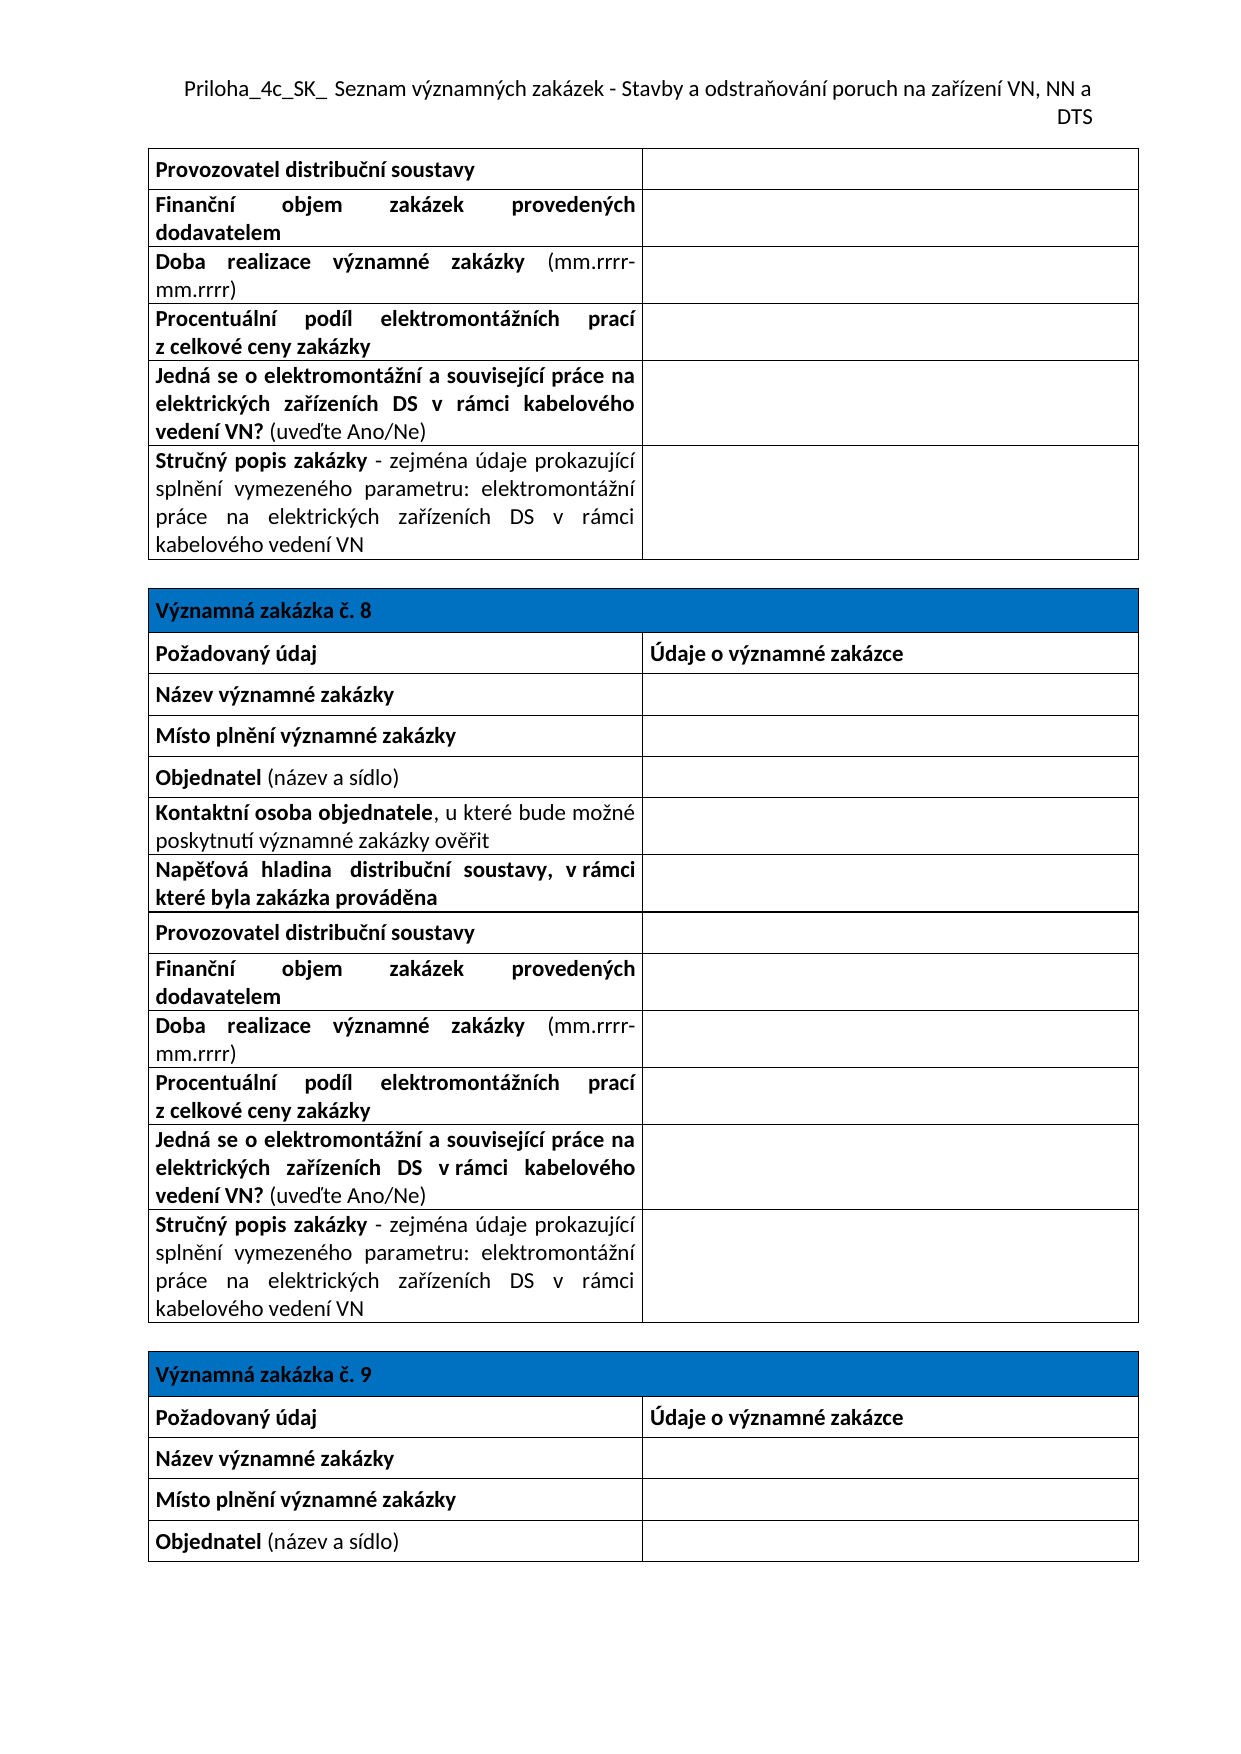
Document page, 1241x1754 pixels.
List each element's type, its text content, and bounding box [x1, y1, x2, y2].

table_cell Kontaktní osoba objednatele, u které bude možné poskytnutí významné zakázky ověřit [149, 798, 642, 854]
table_cell [643, 190, 1138, 246]
table_cell Údaje o významné zakázce [643, 633, 1138, 673]
table_cell [643, 1125, 1138, 1209]
table_cell [643, 855, 1138, 911]
table_cell [643, 674, 1138, 714]
table_cell [643, 247, 1138, 303]
table_cell [643, 757, 1138, 797]
table_header Významná zakázka č. 9 [149, 1352, 1138, 1396]
table_cell Jedná se o elektromontážní a související práce na elektrických zařízeních DS v rámci kabelového vedení VN? (uveďte Ano/Ne) [149, 361, 642, 445]
table_cell Objednatel (název a sídlo) [149, 757, 642, 797]
table_cell [643, 798, 1138, 854]
table_cell Procentuální podíl elektromontážních prací z celkové ceny zakázky [149, 1068, 642, 1124]
table_header Významná zakázka č. 8 [149, 589, 1138, 632]
table_cell [643, 1479, 1138, 1519]
table_cell Finanční objem zakázek provedených dodavatelem [149, 190, 642, 246]
table_cell [643, 446, 1138, 558]
table_cell Údaje o významné zakázce [643, 1397, 1138, 1437]
table_cell [643, 954, 1138, 1010]
table_cell Místo plnění významné zakázky [149, 716, 642, 756]
table_cell [643, 1068, 1138, 1124]
table_cell [643, 149, 1138, 189]
table_cell [643, 1521, 1138, 1561]
table_cell Požadovaný údaj [149, 1397, 642, 1437]
table_cell Jedná se o elektromontážní a související práce na elektrických zařízeních DS v rámci kabelového vedení VN? (uveďte Ano/Ne) [149, 1125, 642, 1209]
table_cell Doba realizace významné zakázky (mm.rrrr-mm.rrrr) [149, 247, 642, 303]
table_cell Místo plnění významné zakázky [149, 1479, 642, 1519]
table_cell Finanční objem zakázek provedených dodavatelem [149, 954, 642, 1010]
table_cell [643, 1438, 1138, 1478]
table_cell Název významné zakázky [149, 1438, 642, 1478]
table_cell [643, 716, 1138, 756]
table_cell [643, 1210, 1138, 1322]
table_cell [643, 913, 1138, 953]
table_cell Objednatel (název a sídlo) [149, 1521, 642, 1561]
table_cell Provozovatel distribuční soustavy [149, 149, 642, 189]
table_cell Napěťová hladina distribuční soustavy, v rámci které byla zakázka prováděna [149, 855, 642, 911]
table_cell [643, 304, 1138, 360]
table_cell [643, 1011, 1138, 1067]
table_cell [643, 361, 1138, 445]
table_cell Požadovaný údaj [149, 633, 642, 673]
table_cell Doba realizace významné zakázky (mm.rrrr-mm.rrrr) [149, 1011, 642, 1067]
table_cell Stručný popis zakázky - zejména údaje prokazující splnění vymezeného parametru: elektromontážní práce na elektrických zařízeních DS v rámci kabelového vedení VN [149, 1210, 642, 1322]
table_cell Stručný popis zakázky - zejména údaje prokazující splnění vymezeného parametru: elektromontážní práce na elektrických zařízeních DS v rámci kabelového vedení VN [149, 446, 642, 558]
table_cell Provozovatel distribuční soustavy [149, 913, 642, 953]
table_cell Procentuální podíl elektromontážních prací z celkové ceny zakázky [149, 304, 642, 360]
table_cell Název významné zakázky [149, 674, 642, 714]
